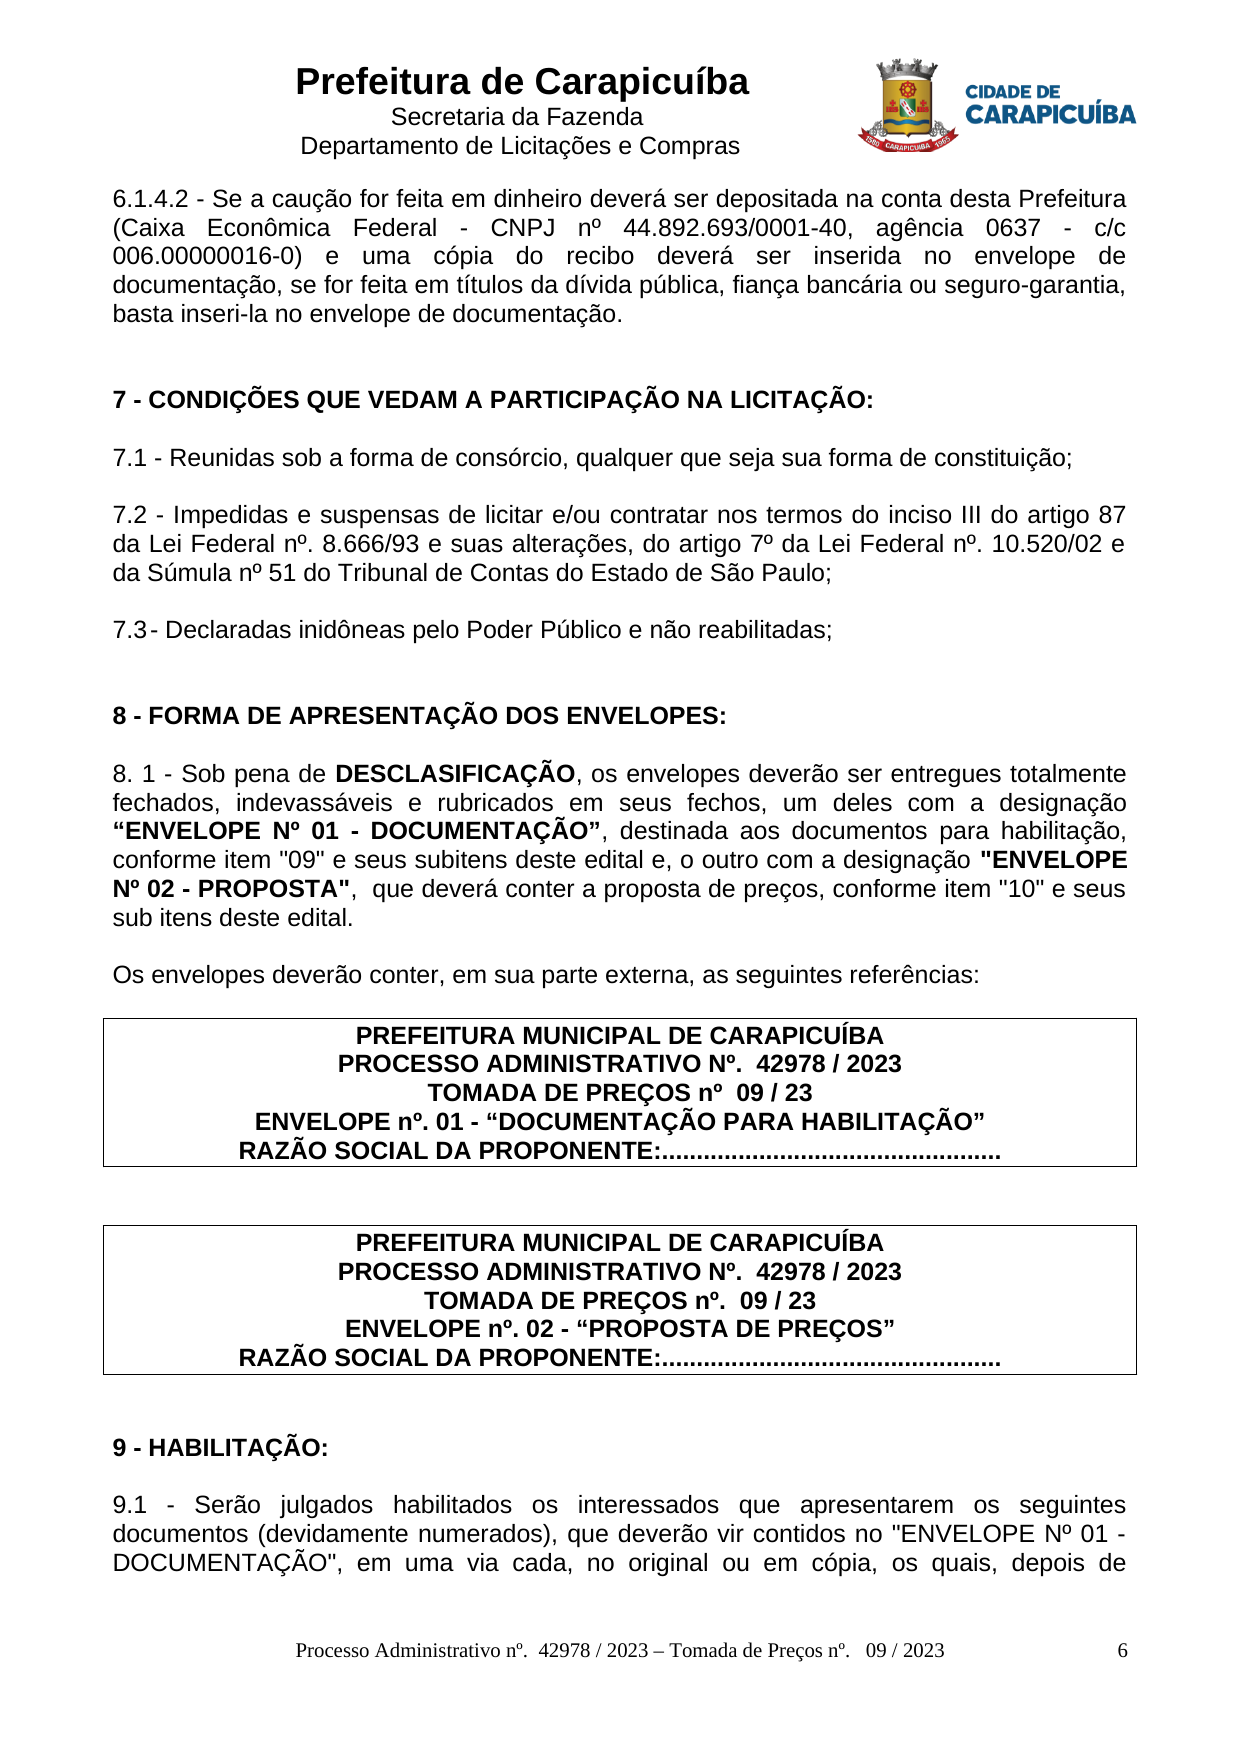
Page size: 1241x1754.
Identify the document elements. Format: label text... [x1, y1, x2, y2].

subtitle PREFEITURA MUNICIPAL DE CARAPICUÍBA [104, 1019, 1136, 1049]
list - Declaradas inidôneas pelo Poder Público e não reabilitadas; [112, 615, 1128, 644]
subtitle PREFEITURA MUNICIPAL DE CARAPICUÍBA [104, 1226, 1136, 1257]
text 9 - HABILITAÇÃO: [112, 1432, 1128, 1461]
text 7.1 - Reunidas sob a forma de consórcio, qualquer que seja sua forma de constituição; [112, 442, 1128, 471]
text RAZÃO SOCIAL DA PROPONENTE:................................................. [104, 1340, 1136, 1374]
text PROCESSO ADMINISTRATIVO Nº. 42978 / 2023 [112, 1049, 1128, 1078]
text 8 - FORMA DE APRESENTAÇÃO DOS ENVELOPES: [112, 701, 1128, 730]
text RAZÃO SOCIAL DA PROPONENTE:................................................. [104, 1132, 1136, 1166]
text 6.1.4.2 - Se a caução for feita em dinheiro deverá ser depositada na conta desta Prefeitura (Caixa Econômica Federal - CNPJ nº 44.892.693/0001-40, agência 0637 - c/c 006.00000016-0) e uma cópia do recibo deverá ser inserida no envelope de documentação, se for feita em títulos da dívida pública, fiança bancária ou seguro-garantia, basta inseri-la no envelope de documentação. [112, 184, 1128, 327]
text Os envelopes deverão conter, em sua parte externa, as seguintes referências: [112, 960, 1128, 989]
subtitle ENVELOPE nº. 01 - “DOCUMENTAÇÃO PARA HABILITAÇÃO” [112, 1107, 1128, 1132]
text TOMADA DE PREÇOS nº. 09 / 23 [112, 1286, 1128, 1314]
text PROCESSO ADMINISTRATIVO Nº. 42978 / 2023 [112, 1257, 1128, 1286]
text 8. 1 - Sob pena de DESCLASIFICAÇÃO, os envelopes deverão ser entregues totalmente fechados, indevassáveis e rubricados em seus fechos, um deles com a designação “ENVELOPE Nº 01 - DOCUMENTAÇÃO”, destinada aos documentos para habilitação, conforme item "09" e seus subitens deste edital e, o outro com a designação "ENVELOPE Nº 02 - PROPOSTA", que deverá conter a proposta de preços, conforme item "10" e seus sub itens deste edital. [112, 759, 1128, 931]
text 7 - CONDIÇÕES QUE VEDAM A PARTICIPAÇÃO NA LICITAÇÃO: [112, 385, 1128, 414]
text 7.2 - Impedidas e suspensas de licitar e/ou contratar nos termos do inciso III do artigo 87 da Lei Federal nº. 8.666/93 e suas alterações, do artigo 7º da Lei Federal nº. 10.520/02 e da Súmula nº 51 do Tribunal de Contas do Estado de São Paulo; [112, 500, 1128, 586]
picture [857, 57, 1139, 152]
subtitle ENVELOPE nº. 02 - “PROPOSTA DE PREÇOS” [112, 1314, 1128, 1340]
text TOMADA DE PREÇOS nº 09 / 23 [112, 1078, 1128, 1107]
